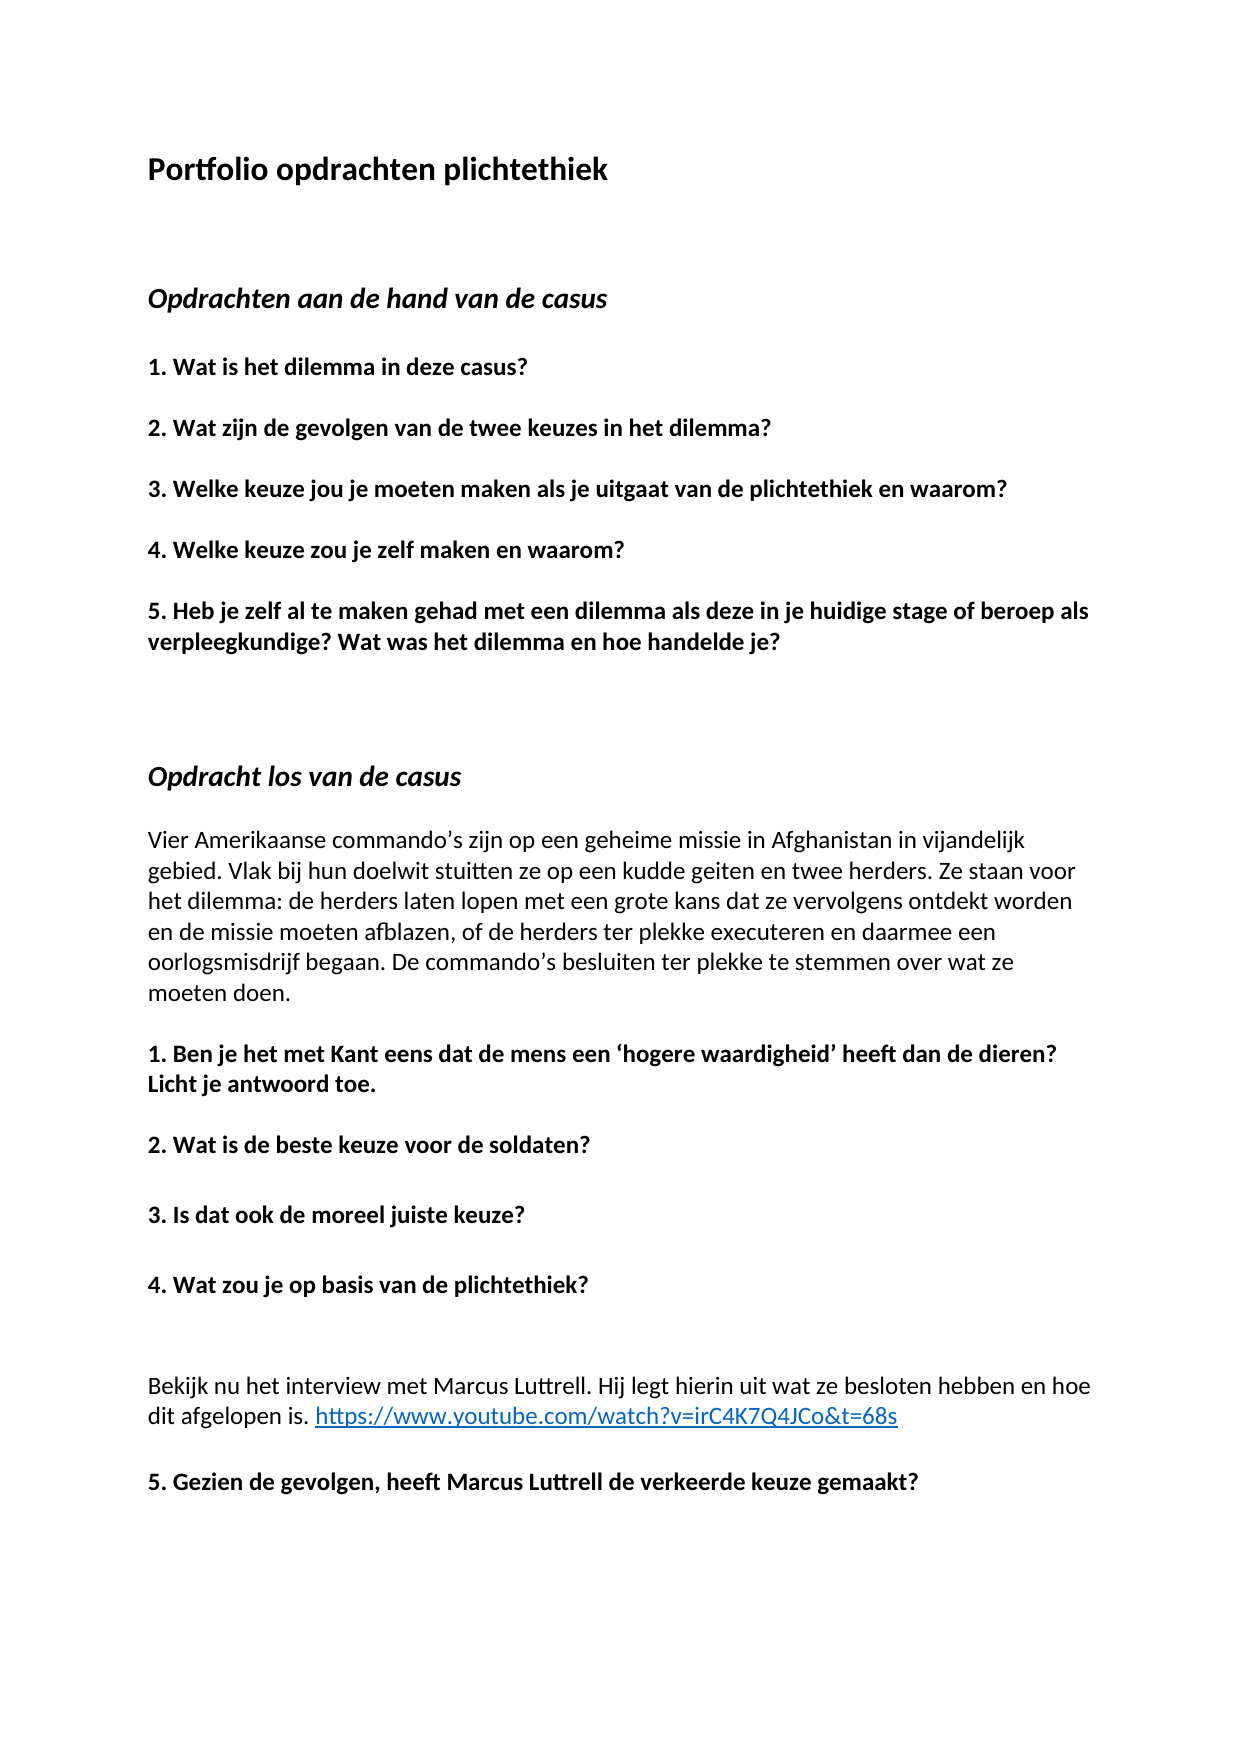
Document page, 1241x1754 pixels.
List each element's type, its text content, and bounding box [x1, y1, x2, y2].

text Opdrachten aan de hand van de casus [148, 280, 1093, 316]
text Portfolio opdrachten plichtethiek [148, 148, 1093, 188]
text 1. Ben je het met Kant eens dat de mens een ‘hogere waardigheid’ heeft dan de dieren? Licht je antwoord toe. [148, 1038, 1093, 1099]
text 4. Welke keuze zou je zelf maken en waarom? [148, 534, 1093, 565]
text 3. Is dat ook de moreel juiste keuze? [148, 1199, 1093, 1265]
text 2. Wat is de beste keuze voor de soldaten? [148, 1129, 1093, 1195]
text Opdracht los van de casus [148, 758, 1093, 794]
text 1. Wat is het dilemma in deze casus? [148, 351, 1093, 382]
text 5. Gezien de gevolgen, heeft Marcus Luttrell de verkeerde keuze gemaakt? [148, 1466, 1093, 1532]
text Bekijk nu het interview met Marcus Luttrell. Hij legt hierin uit wat ze besloten hebben en hoe dit afgelopen is. https://www.youtube.com/watch?v=irC4K7Q4JCo&t=68s [148, 1370, 1093, 1431]
text 5. Heb je zelf al te maken gehad met een dilemma als deze in je huidige stage of beroep als verpleegkundige? Wat was het dilemma en hoe handelde je? [148, 595, 1093, 656]
text 3. Welke keuze jou je moeten maken als je uitgaat van de plichtethiek en waarom? [148, 473, 1093, 504]
text Vier Amerikaanse commando’s zijn op een geheime missie in Afghanistan in vijandelijk gebied. Vlak bij hun doelwit stuitten ze op een kudde geiten en twee herders. Ze staan voor het dilemma: de herders laten lopen met een grote kans dat ze vervolgens ontdekt worden en de missie moeten afblazen, of de herders ter plekke executeren en daarmee een oorlogsmisdrijf begaan. De commando’s besluiten ter plekke te stemmen over wat ze moeten doen. [148, 824, 1093, 1007]
text 4. Wat zou je op basis van de plichtethiek? [148, 1269, 1093, 1300]
text 2. Wat zijn de gevolgen van de twee keuzes in het dilemma? [148, 412, 1093, 443]
